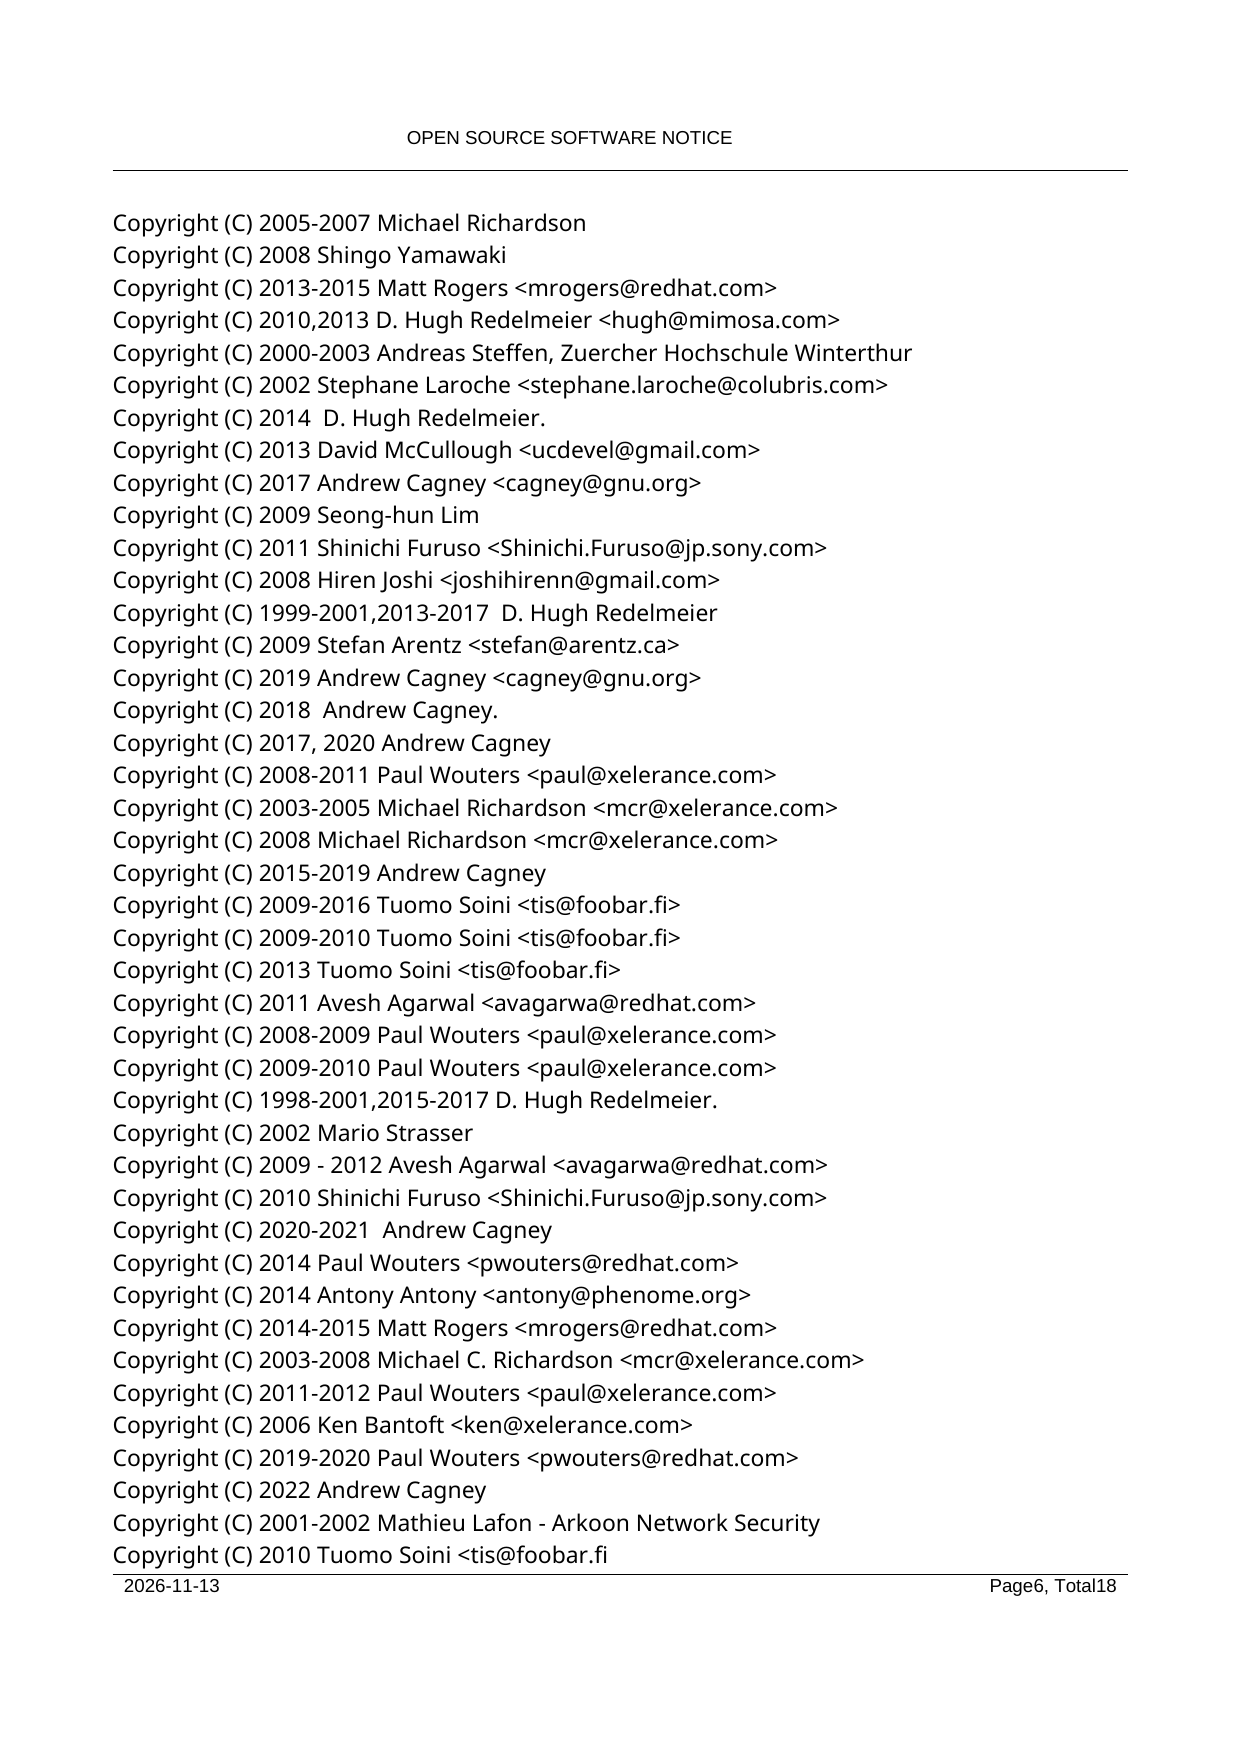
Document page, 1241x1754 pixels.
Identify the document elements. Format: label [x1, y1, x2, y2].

text [112, 206, 1128, 1571]
